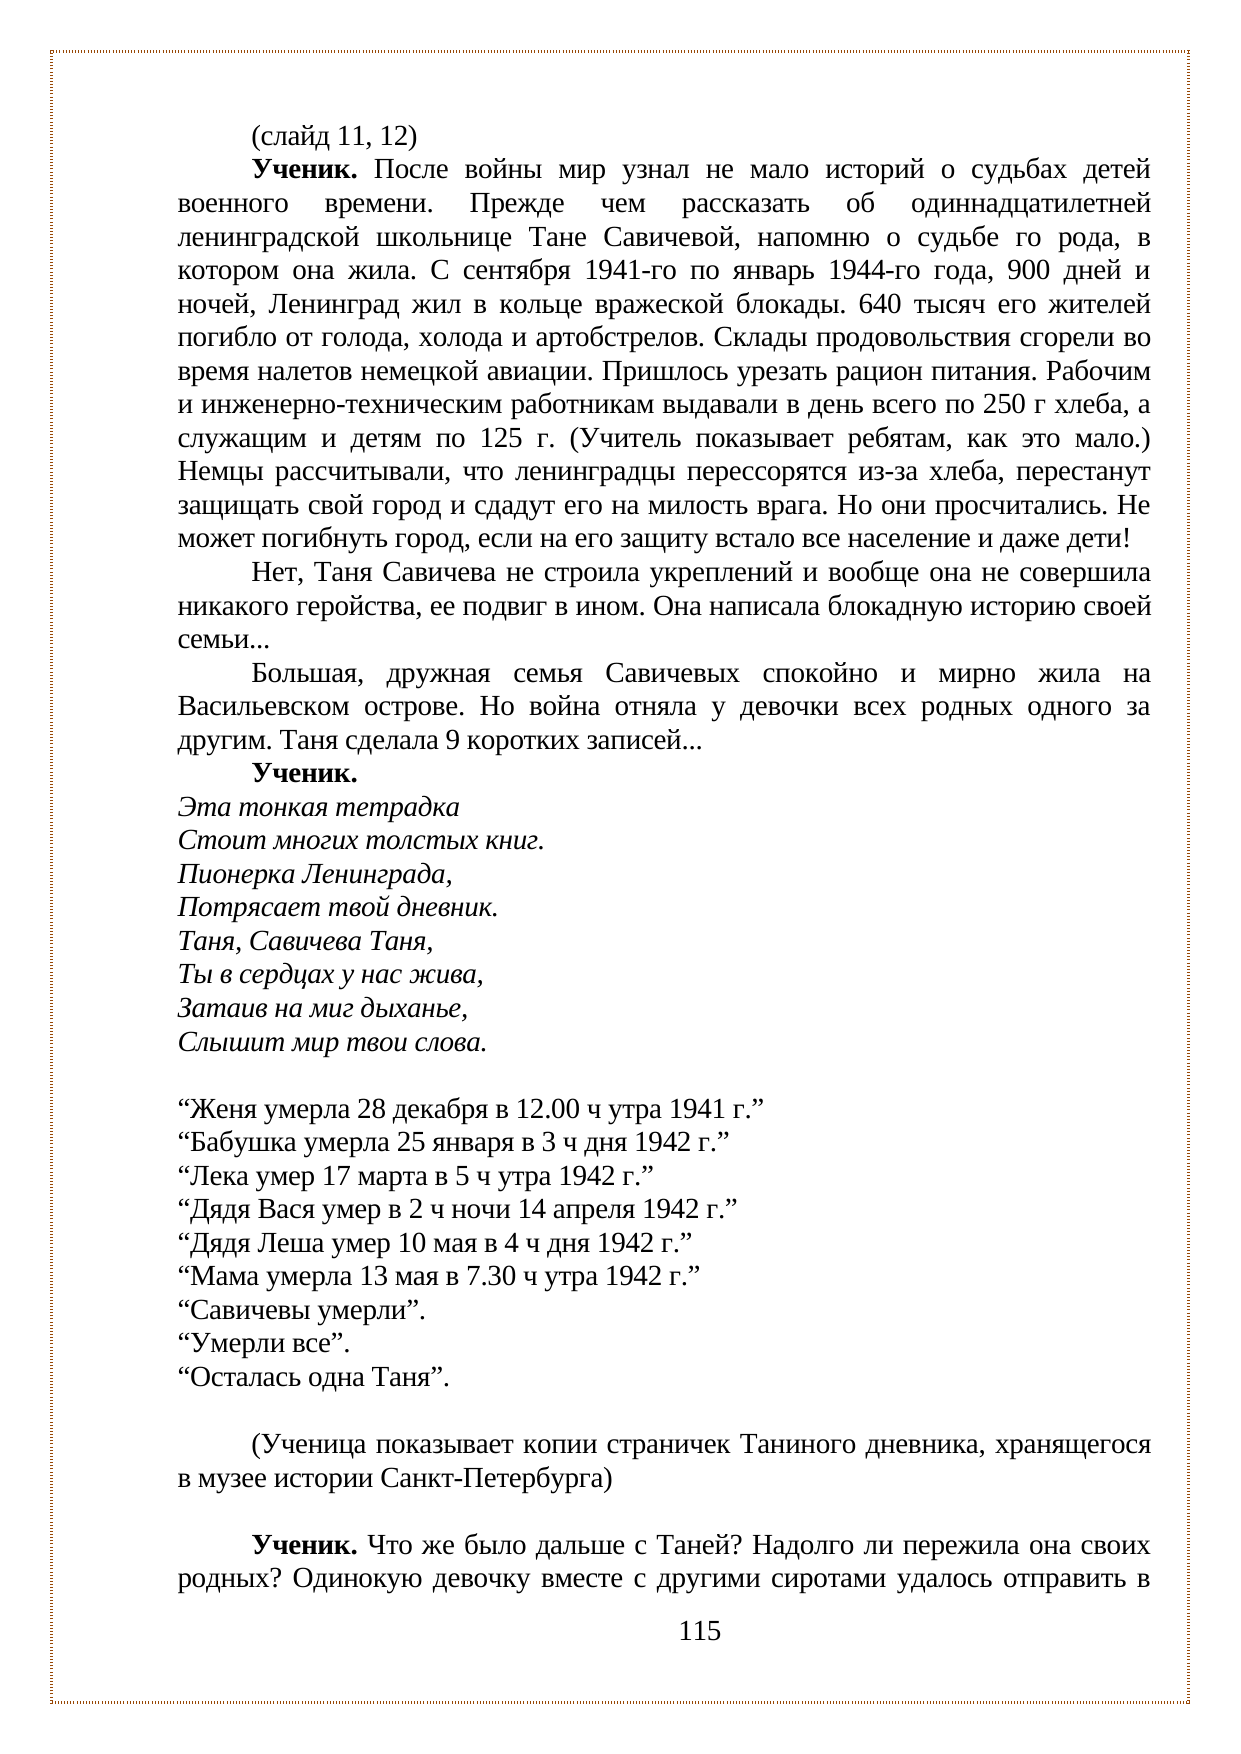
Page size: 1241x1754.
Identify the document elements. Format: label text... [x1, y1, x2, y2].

text Ученик. [177, 755, 1152, 789]
text “Женя умерла 28 декабря в 12.00 ч утра 1941 г.” “Бабушка умерла 25 января в 3 ч дня 1942 г.” “Лека умер 17 марта в 5 ч утра 1942 г.” “Дядя Вася умер в 2 ч ночи 14 апреля 1942 г.” “Дядя Леша умер 10 мая в 4 ч дня 1942 г.” “Мама умерла 13 мая в 7.30 ч утра 1942 г.” “Савичевы умерли”. “Умерли все”. “Осталась одна Таня”. [177, 1057, 1152, 1393]
text Большая, дружная семья Савичевых спокойно и мирно жила на Васильевском острове. Но война отняла у девочки всех родных одного за другим. Таня сделала 9 коротких записей... [177, 655, 1152, 755]
text Эта тонкая тетрадка Стоит многих толстых книг. Пионерка Ленинграда, Потрясает твой дневник. Таня, Савичева Таня, Ты в сердцах у нас жива, Затаив на миг дыханье, Слышит мир твои слова. [177, 789, 1152, 1057]
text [177, 1527, 1152, 1594]
text (Ученица показывает копии страничек Таниного дневника, хранящегося в музее истории Санкт-Петербурга) [177, 1426, 1152, 1493]
text Нет, Таня Савичева не строила укреплений и вообще она не совершила никакого геройства, ее подвиг в ином. Она написала блокадную историю своей семьи... [177, 554, 1152, 655]
text Ученик. После войны мир узнал не мало историй о судьбах детей военного времени. Прежде чем рассказать об одиннадцатилетней ленинградской школьнице Тане Савичевой, напомню о судьбе го рода, в котором она жила. С сентября 1941-го по январь 1944-го года, 900 дней и ночей, Ленинград жил в кольце вражеской блокады. 640 тысяч его жителей погибло от голода, холода и артобстрелов. Склады продовольствия сгорели во время налетов немецкой авиации. Пришлось урезать рацион питания. Рабочим и инженерно-техническим работникам выдавали в день всего по 250 г хлеба, а служащим и детям по 125 г. (Учитель показывает ребятам, как это мало.) Немцы рассчитывали, что ленинградцы перессорятся из-за хлеба, перестанут защищать свой город и сдадут его на милость врага. Но они просчитались. Не может погибнуть город, если на его защиту встало все население и даже дети! [177, 152, 1152, 554]
text (слайд 11, 12) [177, 118, 1152, 152]
